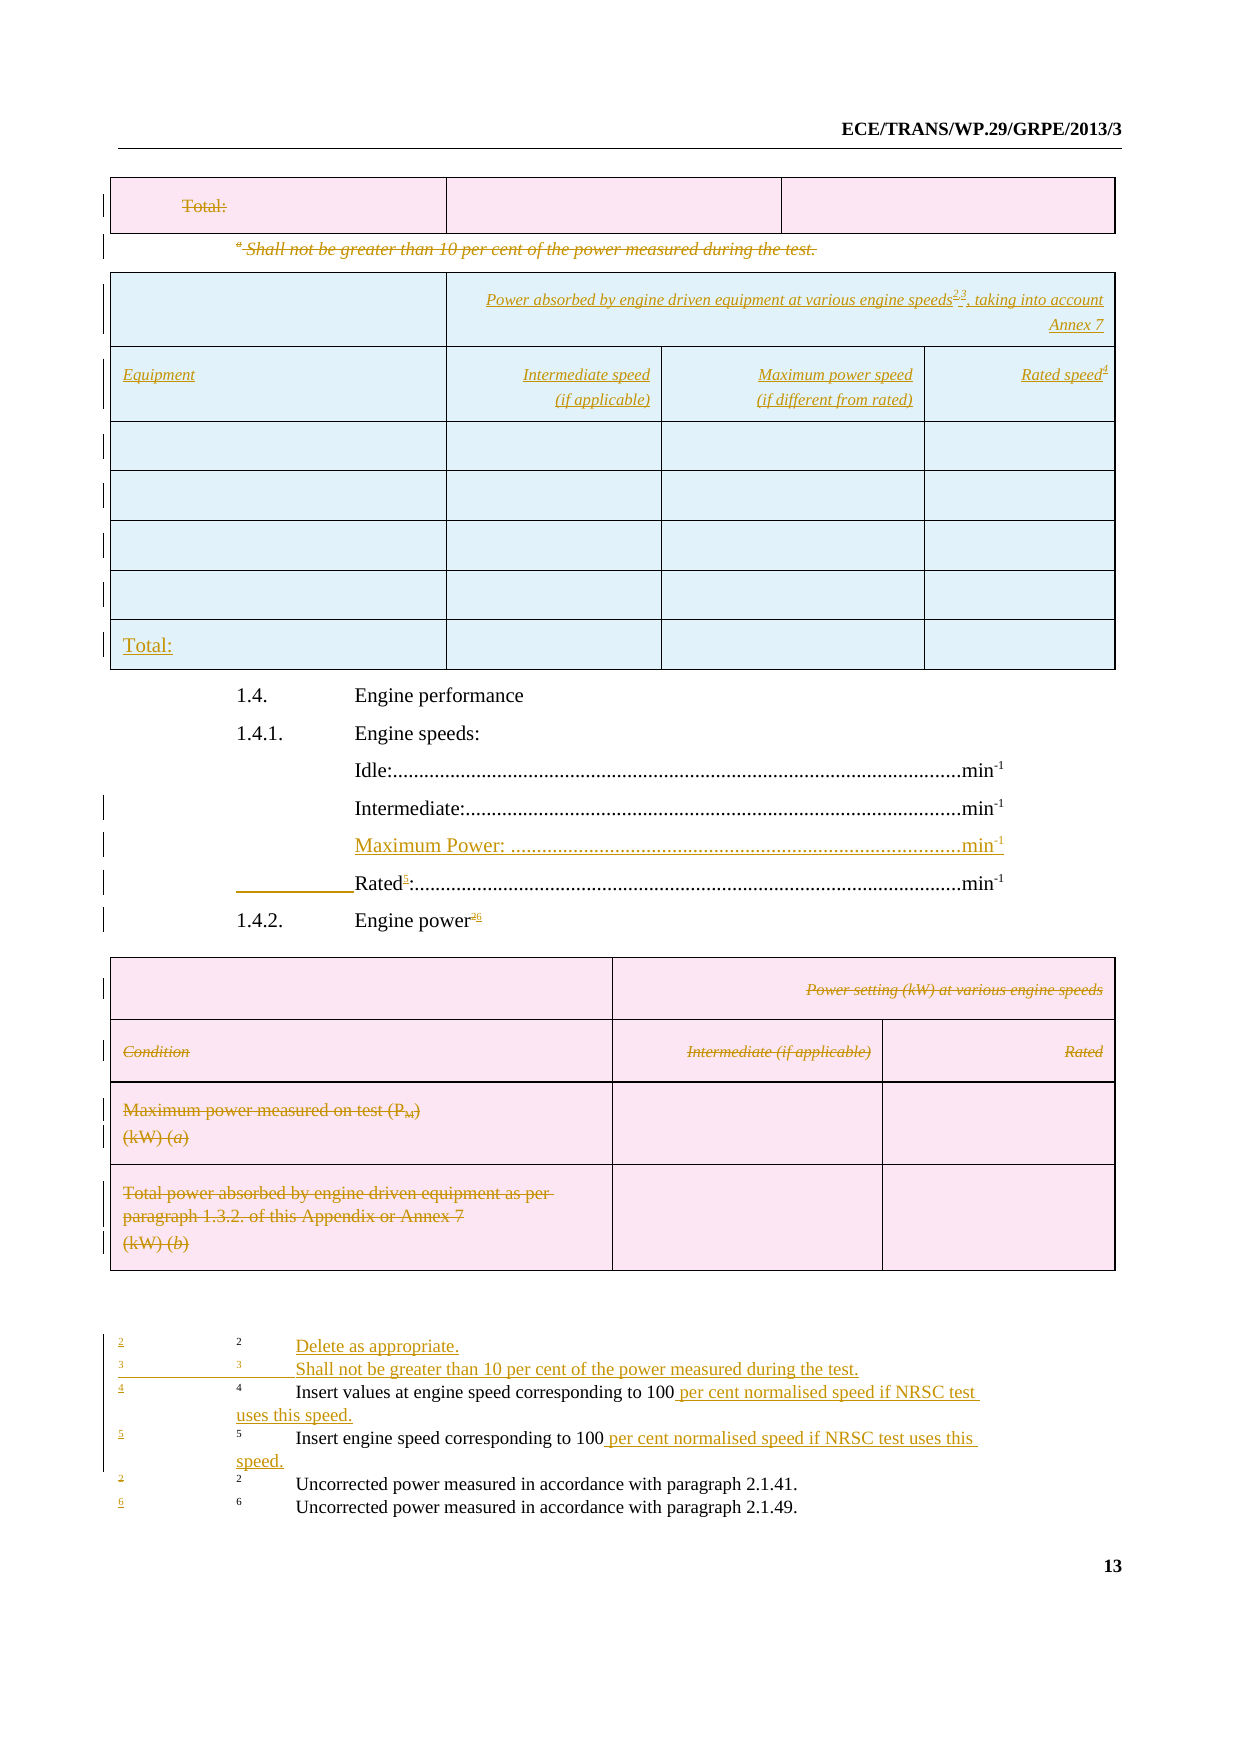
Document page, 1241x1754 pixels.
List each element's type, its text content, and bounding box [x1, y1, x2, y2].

text Intermediate: min-1 [236, 795, 1004, 820]
text Rated: min-1 [236, 870, 1004, 895]
text 1.4.2. Engine power [236, 907, 1004, 932]
text 1.4.1. Engine speeds: [236, 720, 1004, 745]
text 1.4. Engine performance [236, 682, 1004, 707]
text Idle: min-1 [236, 757, 1004, 782]
